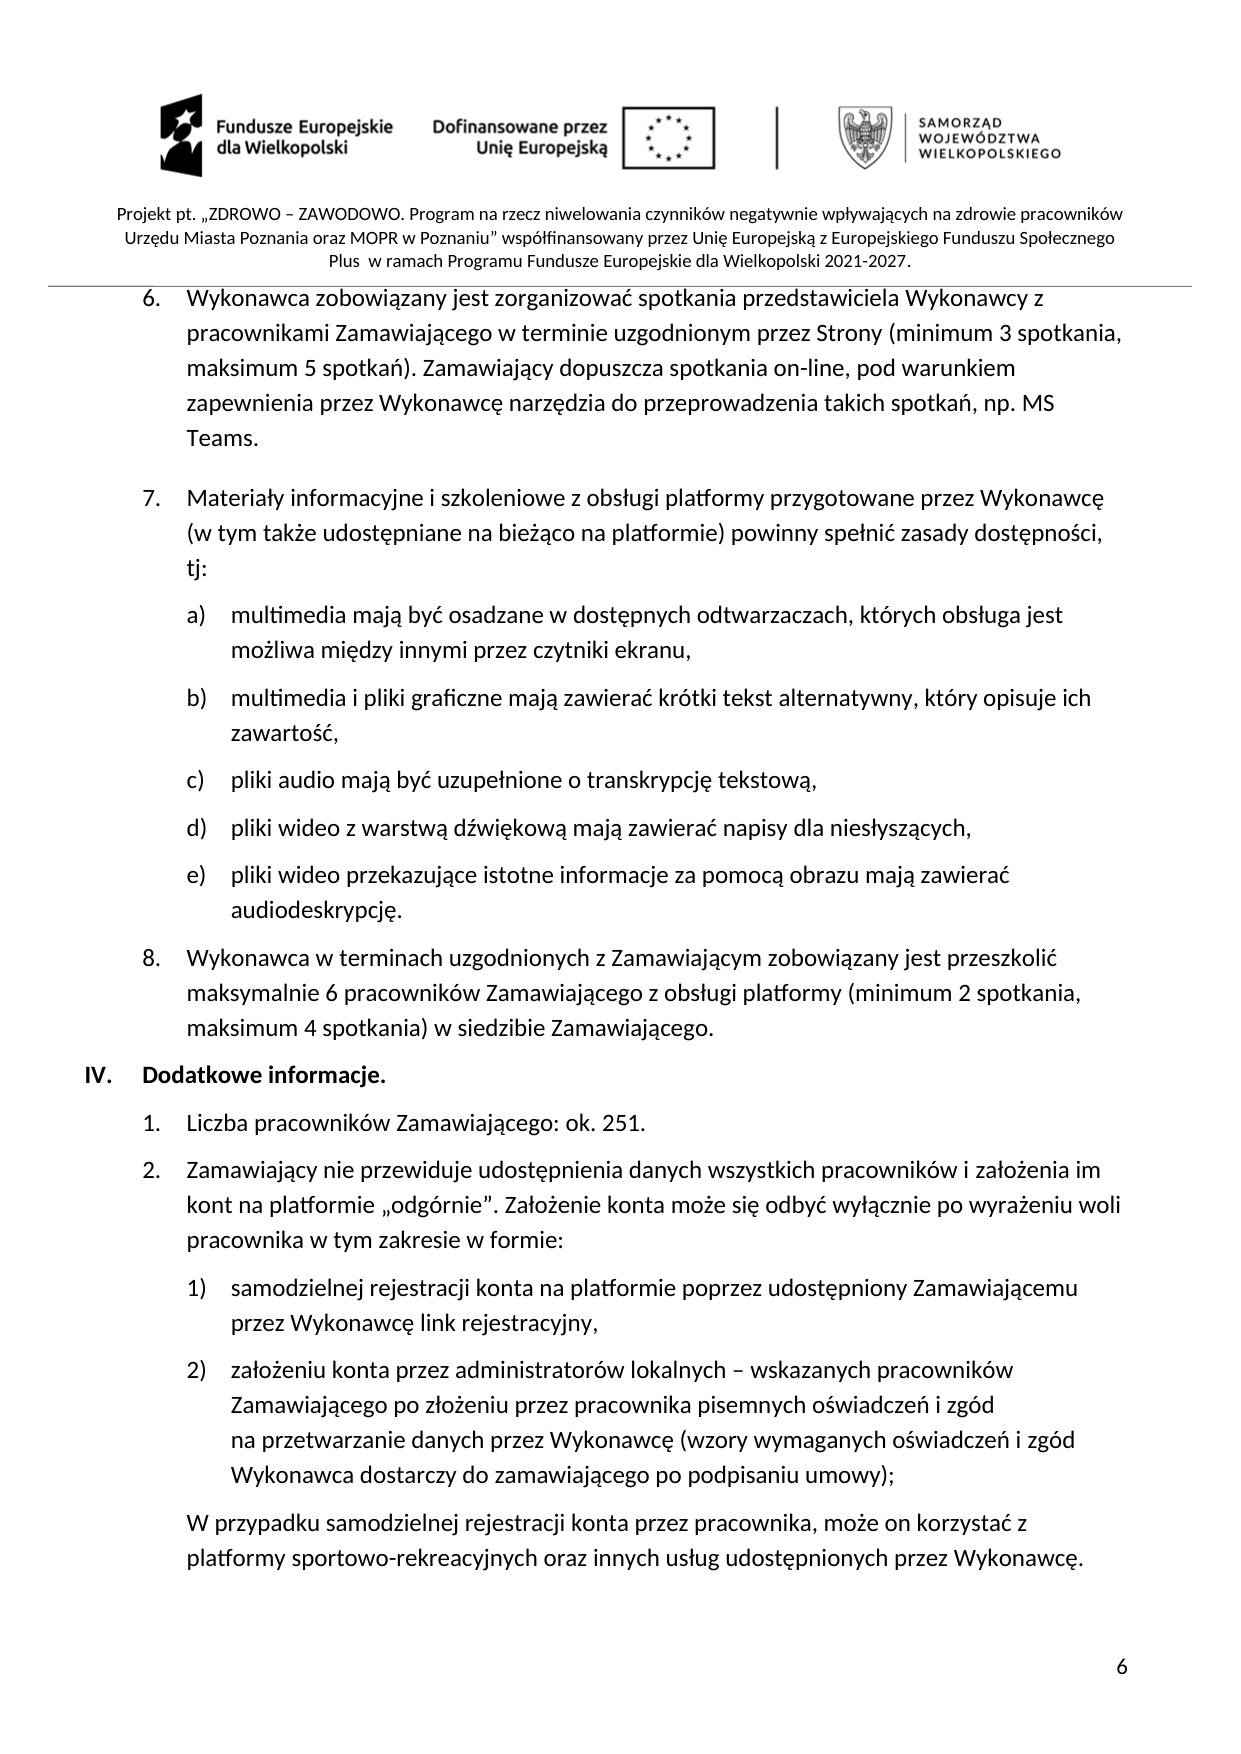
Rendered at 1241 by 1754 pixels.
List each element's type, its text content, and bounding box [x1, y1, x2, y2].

list samodzielnej rejestracji konta na platformie poprzez udostępniony Zamawiającemu przez Wykonawcę link rejestracyjny, [186, 1272, 1128, 1338]
list Zamawiający nie przewiduje udostępnienia danych wszystkich pracowników i założenia im kont na platformie „odgórnie”. Założenie konta może się odbyć wyłącznie po wyrażeniu woli pracownika w tym zakresie w formie: [142, 1154, 1128, 1255]
list Liczba pracowników Zamawiającego: ok. 251. [142, 1107, 1128, 1138]
text multimedia i pliki graficzne mają zawierać krótki tekst alternatywny, który opisuje ich zawartość, [186, 682, 1128, 748]
text Materiały informacyjne i szkoleniowe z obsługi platformy przygotowane przez Wykonawcę (w tym także udostępniane na bieżąco na platformie) powinny spełnić zasady dostępności, tj: [142, 482, 1128, 583]
picture [140, 73, 1081, 198]
text pliki wideo z warstwą dźwiękową mają zawierać napisy dla niesłyszących, [186, 812, 1128, 843]
text pliki wideo przekazujące istotne informacje za pomocą obrazu mają zawierać audiodeskrypcję. [186, 859, 1128, 925]
text Dodatkowe informacje. [112, 1059, 1128, 1090]
text Wykonawca zobowiązany jest zorganizować spotkania przedstawiciela Wykonawcy z pracownikami Zamawiającego w terminie uzgodnionym przez Strony (minimum 3 spotkania, maksimum 5 spotkań). Zamawiający dopuszcza spotkania on-line, pod warunkiem zapewnienia przez Wykonawcę narzędzia do przeprowadzenia takich spotkań, np. MS Teams. [142, 282, 1128, 453]
text Wykonawca w terminach uzgodnionych z Zamawiającym zobowiązany jest przeszkolić maksymalnie 6 pracowników Zamawiającego z obsługi platformy (minimum 2 spotkania, maksimum 4 spotkania) w siedzibie Zamawiającego. [142, 942, 1128, 1043]
text pliki audio mają być uzupełnione o transkrypcję tekstową, [186, 764, 1128, 795]
list założeniu konta przez administratorów lokalnych – wskazanych pracowników Zamawiającego po złożeniu przez pracownika pisemnych oświadczeń i zgód na przetwarzanie danych przez Wykonawcę (wzory wymaganych oświadczeń i zgód Wykonawca dostarczy do zamawiającego po podpisaniu umowy); [186, 1354, 1128, 1490]
text multimedia mają być osadzane w dostępnych odtwarzaczach, których obsługa jest możliwa między innymi przez czytniki ekranu, [186, 599, 1128, 665]
